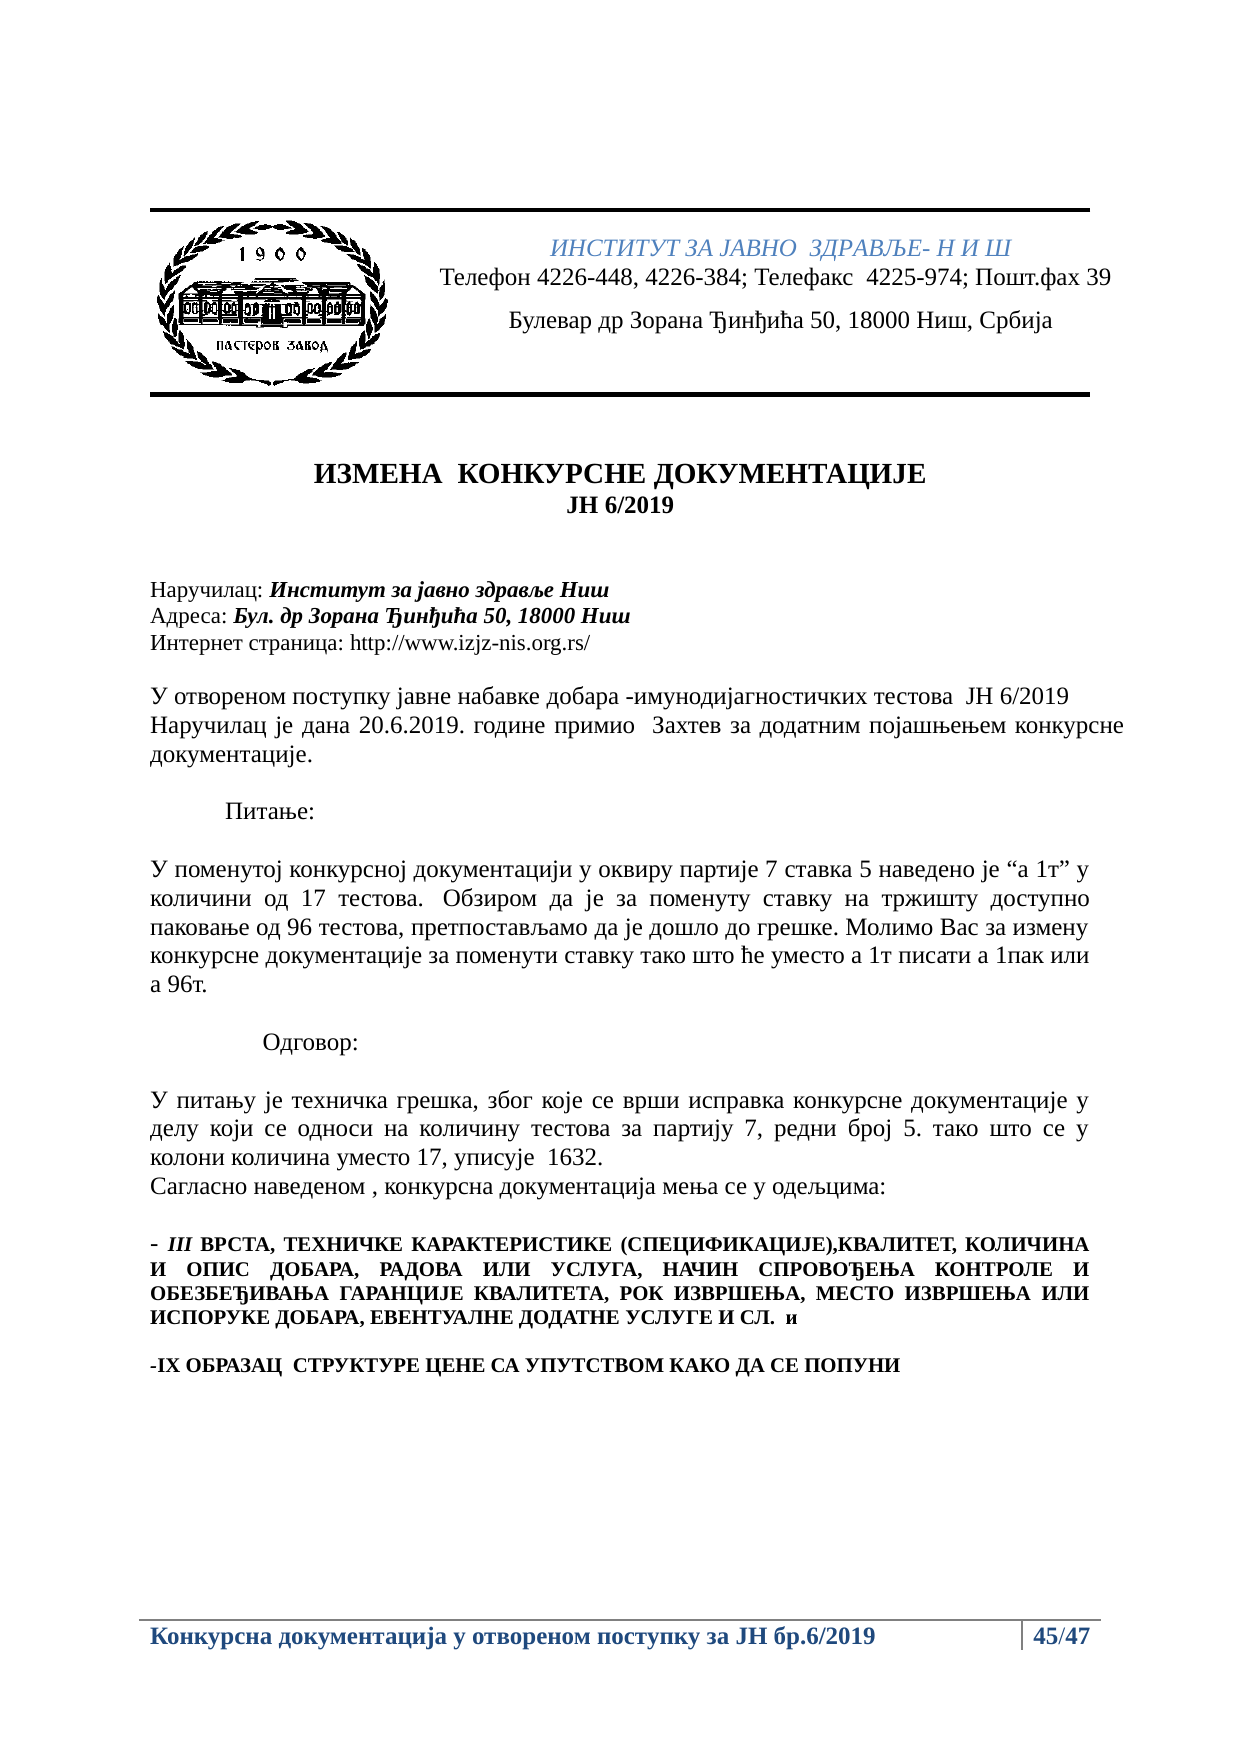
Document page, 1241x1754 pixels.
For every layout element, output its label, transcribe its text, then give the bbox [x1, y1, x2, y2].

text У питању је техничка грешка, због које се врши исправка конкурсне документације у делу који се односи на количину тестова за партију 7, редни број 5. тако што се у колони количина уместо 17, уписује 1632. [150, 1085, 1090, 1171]
text - III ВРСТА, ТЕХНИЧКЕ КАРАКТЕРИСТИКЕ (СПЕЦИФИКАЦИЈЕ),КВАЛИТЕТ, КОЛИЧИНА И ОПИС ДОБАРА, РАДОВА ИЛИ УСЛУГА, НАЧИН СПРОВОЂЕЊА КОНТРОЛЕ И ОБЕЗБЕЂИВАЊА ГАРАНЦИЈЕ КВАЛИТЕТА, РОК ИЗВРШЕЊА, МЕСТО ИЗВРШЕЊА ИЛИ ИСПОРУКЕ ДОБАРА, ЕВЕНТУАЛНЕ ДОДАТНЕ УСЛУГЕ И СЛ. и [150, 1228, 1090, 1329]
text Наручилац је дана 20.6.2019. године примио Захтев за додатним појашњењем конкурсне документације. [150, 710, 1124, 768]
text У отвореном поступку јавне набавке добара -имунодијагностичких тестова ЈН 6/2019 [150, 681, 1090, 710]
text ЈН 6/2019 [150, 490, 1090, 518]
subtitle ИНСТИТУТ ЗА ЈАВНО ЗДРАВЉЕ- Н И Ш [439, 233, 1122, 262]
picture [150, 212, 394, 392]
text Булевар др Зорана Ђинђића 50, 18000 Ниш, Србија [439, 305, 1122, 334]
text -IX ОБРАЗАЦ СТРУКТУРЕ ЦЕНЕ СА УПУТСТВОМ КАКО ДА СЕ ПОПУНИ [150, 1353, 1090, 1377]
text Интернет страница: http://www.izjz-nis.org.rs/ [150, 629, 1090, 655]
text У поменутој конкурсној документацији у оквиру партије 7 ставка 5 наведено је “а 1т” у количини од 17 тестова. Обзиром да је за поменуту ставку на тржишту доступно паковање од 96 тестова, претпостављамо да је дошло до грешке. Молимо Вас за измену конкурсне документације за поменути ставку тако што ће уместо а 1т писати а 1пак или а 96т. [150, 854, 1090, 998]
text Телефон 4226-448, 4226-384; Телефакс 4225-974; Пошт.фах 39 [439, 262, 1122, 291]
text Питање: [150, 796, 1124, 825]
text Адреса: Бул. др Зорана Ђинђића 50, 18000 Ниш [150, 602, 1090, 629]
list Одговор: [262, 1027, 1090, 1056]
text Сагласно наведеном , конкурсна документација мења се у одељцима: [150, 1171, 1090, 1200]
text Наручилац: Институт за јавно здравље Ниш [150, 576, 1090, 602]
text ИЗМЕНА КОНКУРСНЕ ДОКУМЕНТАЦИЈЕ [150, 456, 1090, 490]
